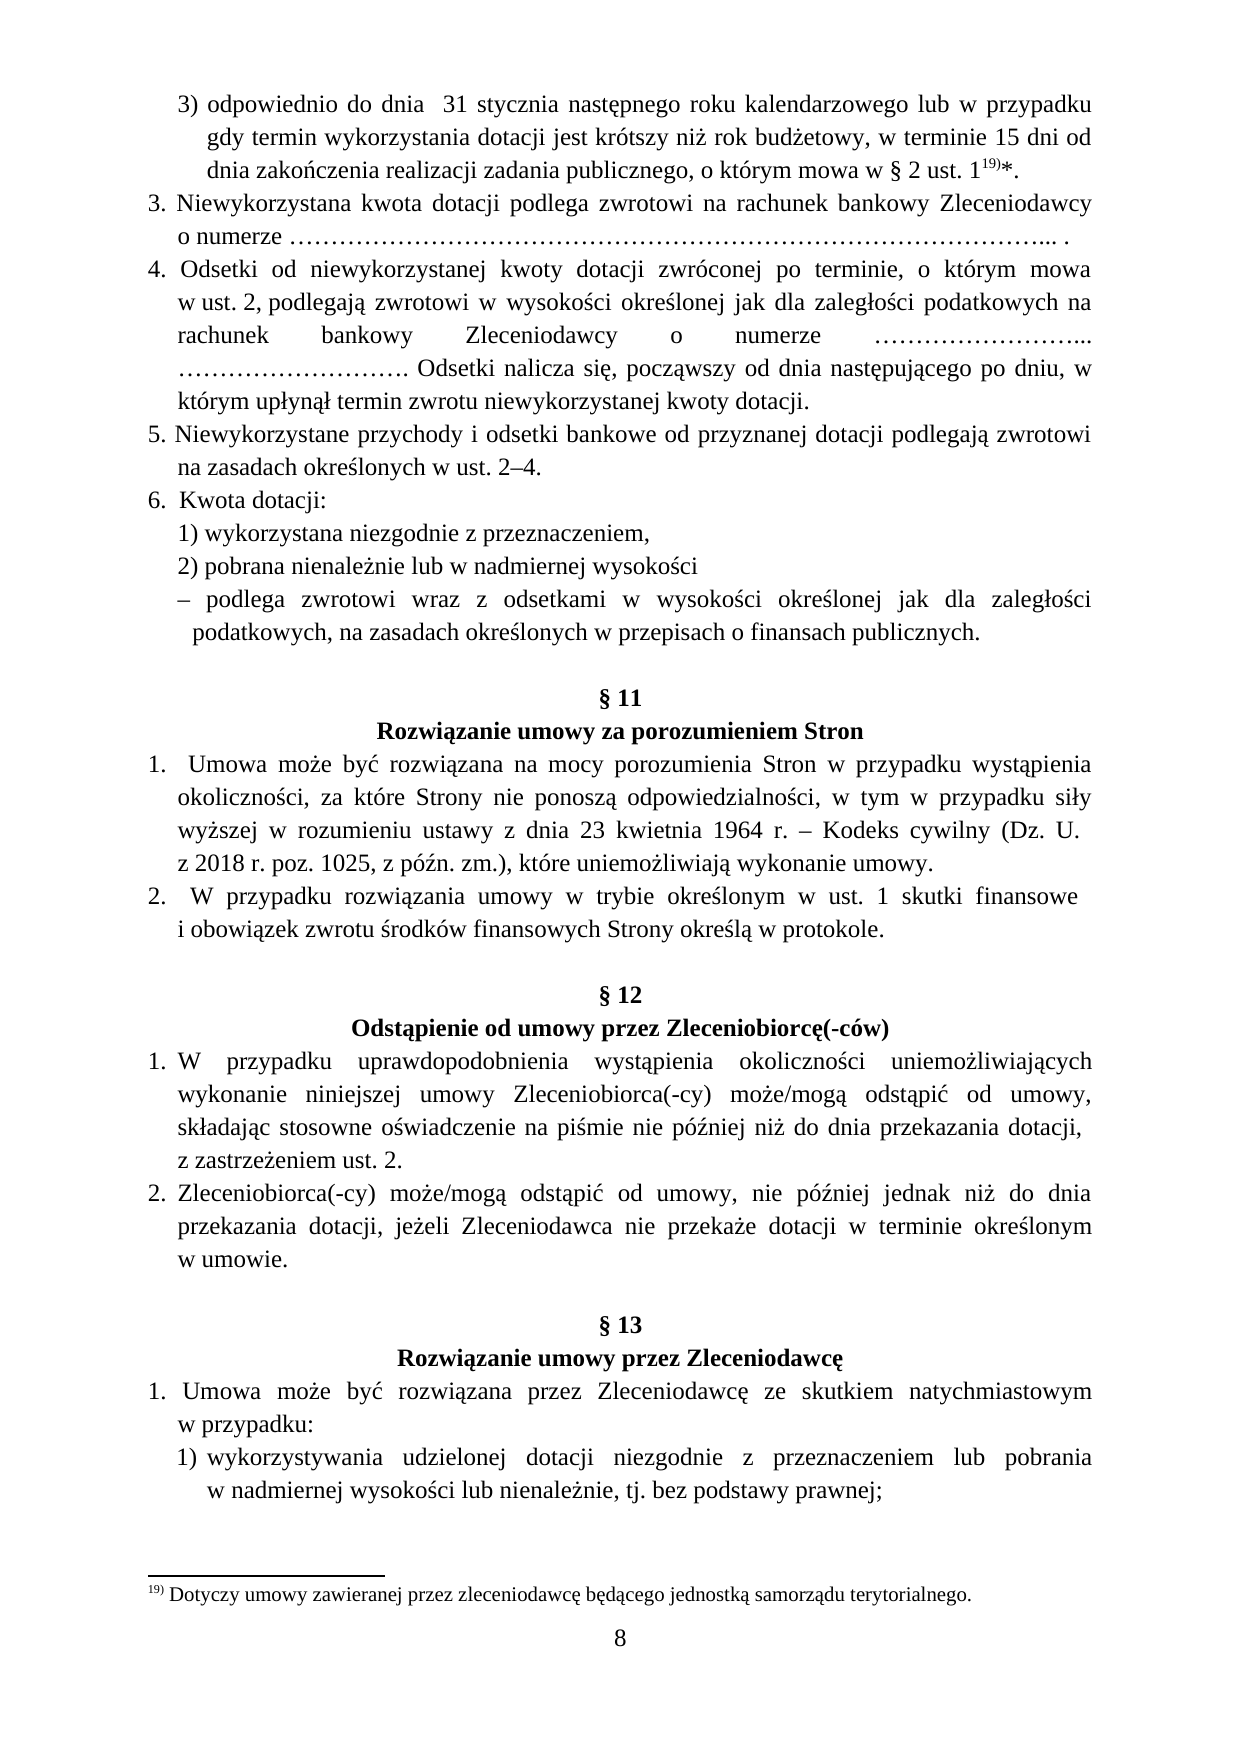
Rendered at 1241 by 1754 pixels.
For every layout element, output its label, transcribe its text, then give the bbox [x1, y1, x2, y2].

text 2) pobrana nienależnie lub w nadmiernej wysokości [177, 551, 1093, 580]
text 1) wykorzystana niezgodnie z przeznaczeniem, [177, 518, 1093, 547]
list W przypadku uprawdopodobnienia wystąpienia okoliczności uniemożliwiających wykonanie niniejszej umowy Zleceniobiorca(-cy) może/mogą odstąpić od umowy, składając stosowne oświadczenie na piśmie nie później niż do dnia przekazania dotacji, z zastrzeżeniem ust. 2. [148, 1046, 1093, 1174]
list W przypadku rozwiązania umowy w trybie określonym w ust. 1 skutki finansowe i obowiązek zwrotu środków finansowych Strony określą w protokole. [148, 881, 1093, 943]
text 3) odpowiednio do dnia 31 stycznia następnego roku kalendarzowego lub w przypadku gdy termin wykorzystania dotacji jest krótszy niż rok budżetowy, w terminie 15 dni od dnia zakończenia realizacji zadania publicznego, o którym mowa w § 2 ust. 1)*. [177, 89, 1093, 183]
text § 11 [148, 683, 1093, 712]
text 1) wykorzystywania udzielonej dotacji niezgodnie z przeznaczeniem lub pobrania w nadmiernej wysokości lub nienależnie, tj. bez podstawy prawnej; [176, 1442, 1093, 1504]
text Odstąpienie od umowy przez Zleceniobiorcę(-ców) [148, 1013, 1093, 1042]
text 1. Umowa może być rozwiązana przez Zleceniodawcę ze skutkiem natychmiastowym w przypadku: [148, 1376, 1093, 1438]
text Rozwiązanie umowy przez Zleceniodawcę [148, 1343, 1093, 1372]
text – podlega zwrotowi wraz z odsetkami w wysokości określonej jak dla zaległości podatkowych, na zasadach określonych w przepisach o finansach publicznych. [177, 584, 1093, 646]
list Zleceniobiorca(-cy) może/mogą odstąpić od umowy, nie później jednak niż do dnia przekazania dotacji, jeżeli Zleceniodawca nie przekaże dotacji w terminie określonym w umowie. [148, 1178, 1093, 1273]
text 6. Kwota dotacji: [148, 485, 1093, 514]
text 3. Niewykorzystana kwota dotacji podlega zwrotowi na rachunek bankowy Zleceniodawcy o numerze ………………………………………………………………………………... . [148, 188, 1093, 249]
subtitle Rozwiązanie umowy za porozumieniem Stron [148, 716, 1093, 745]
text § 13 [148, 1310, 1093, 1339]
text § 12 [148, 980, 1093, 1009]
text 4. Odsetki od niewykorzystanej kwoty dotacji zwróconej po terminie, o którym mowa w ust. 2, podlegają zwrotowi w wysokości określonej jak dla zaległości podatkowych na rachunek bankowy Zleceniodawcy o numerze ……………………...………………………. Odsetki nalicza się, począwszy od dnia następującego po dniu, w którym upłynął termin zwrotu niewykorzystanej kwoty dotacji. [148, 254, 1093, 414]
text 5. Niewykorzystane przychody i odsetki bankowe od przyznanej dotacji podlegają zwrotowi na zasadach określonych w ust. 2–4. [148, 419, 1093, 481]
list Umowa może być rozwiązana na mocy porozumienia Stron w przypadku wystąpienia okoliczności, za które Strony nie ponoszą odpowiedzialności, w tym w przypadku siły wyższej w rozumieniu ustawy z dnia 23 kwietnia 1964 r. – Kodeks cywilny (Dz. U. z 2018 r. poz. 1025, z późn. zm.), które uniemożliwiają wykonanie umowy. [148, 749, 1093, 877]
